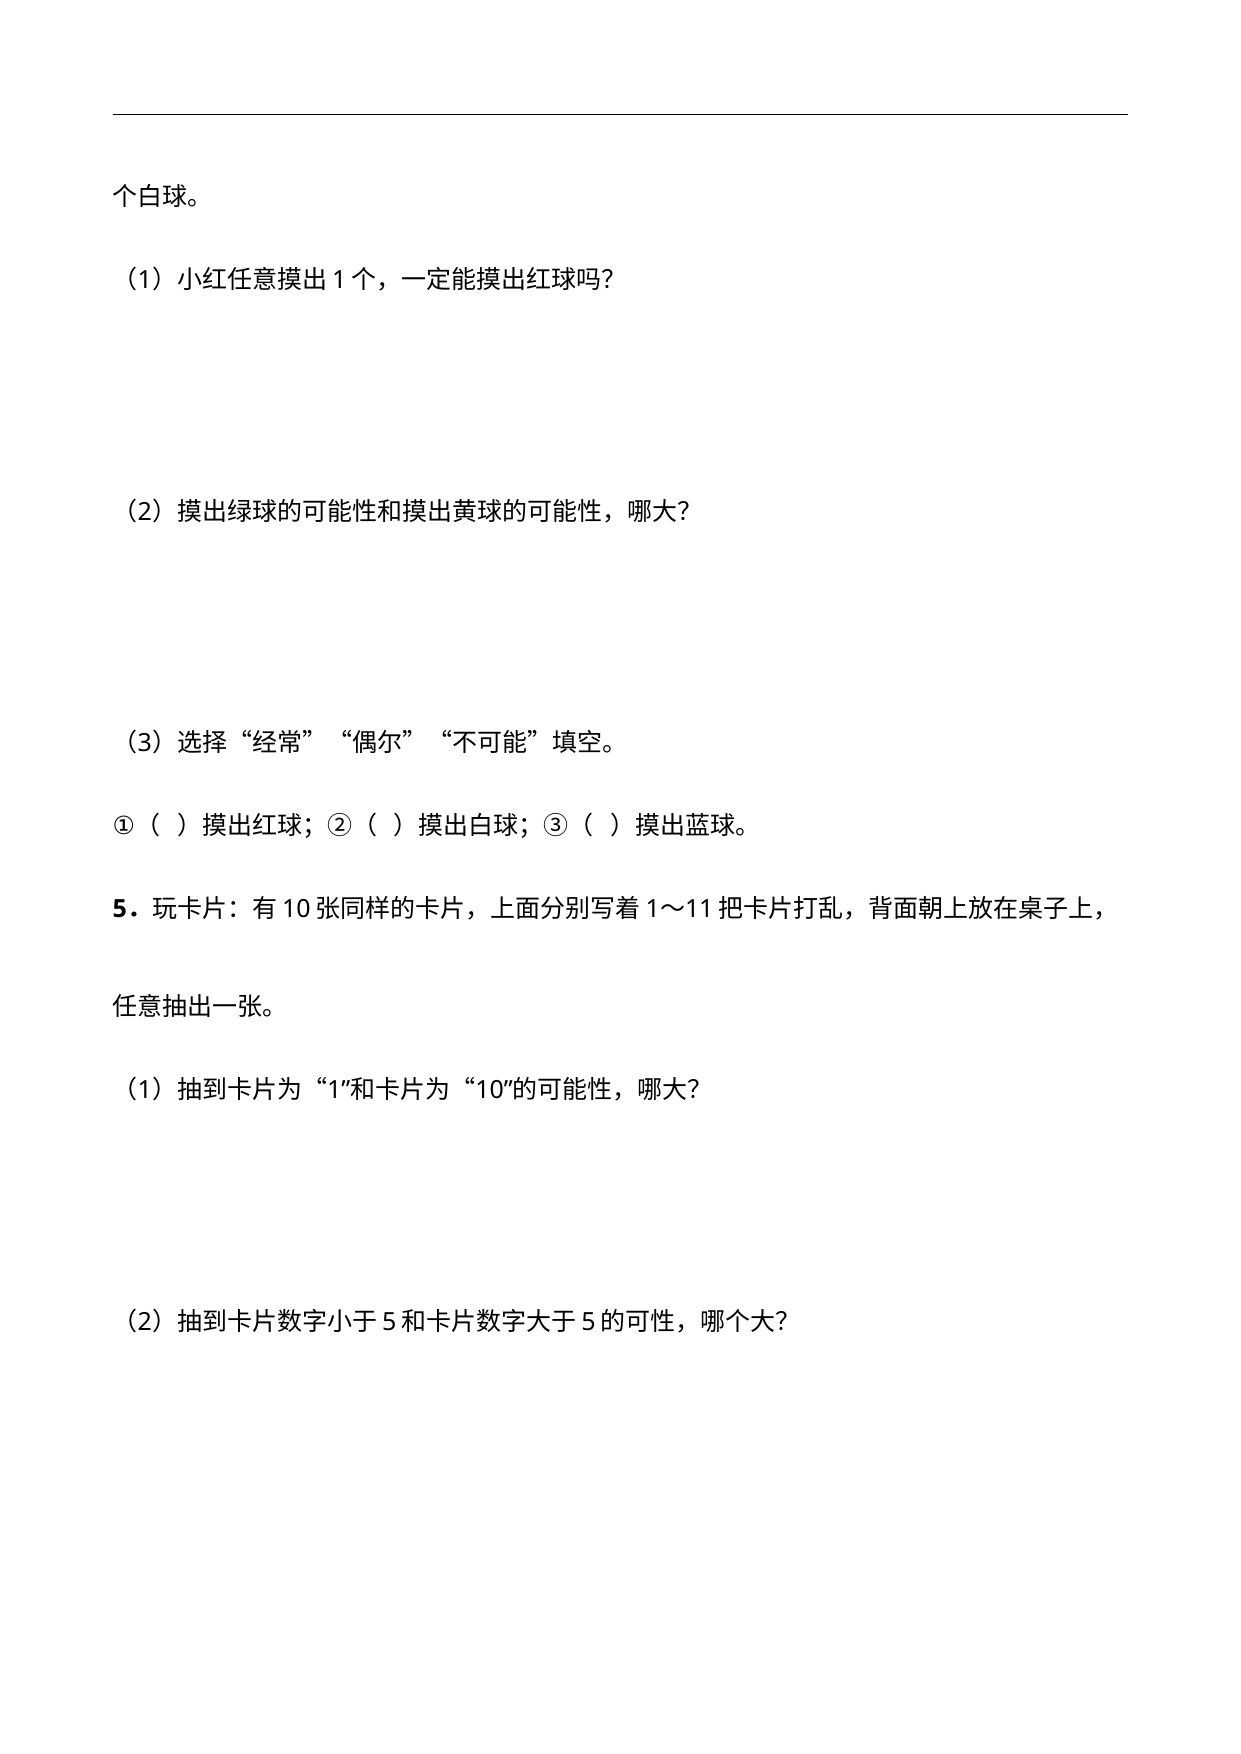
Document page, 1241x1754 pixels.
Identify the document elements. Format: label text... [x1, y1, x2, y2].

text （3）选择“经常”“偶尔”“不可能”填空。 [112, 708, 1128, 773]
text 5．玩卡片：有10张同样的卡片，上面分别写着1～11把卡片打乱，背面朝上放在桌子上，任意抽出一张。 [112, 874, 1128, 1037]
text （2）抽到卡片数字小于5和卡片数字大于5的可性，哪个大？ [112, 1287, 1128, 1352]
text （2）摸出绿球的可能性和摸出黄球的可能性，哪大？ [112, 477, 1128, 542]
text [112, 162, 1128, 227]
text （1）小红任意摸出1个，一定能摸出红球吗？ [112, 245, 1128, 310]
text ①（ ）摸出红球；②（ ）摸出白球；③（ ）摸出蓝球。 [112, 791, 1128, 856]
text （1）抽到卡片为“1”和卡片为“10”的可能性，哪大？ [112, 1055, 1128, 1120]
